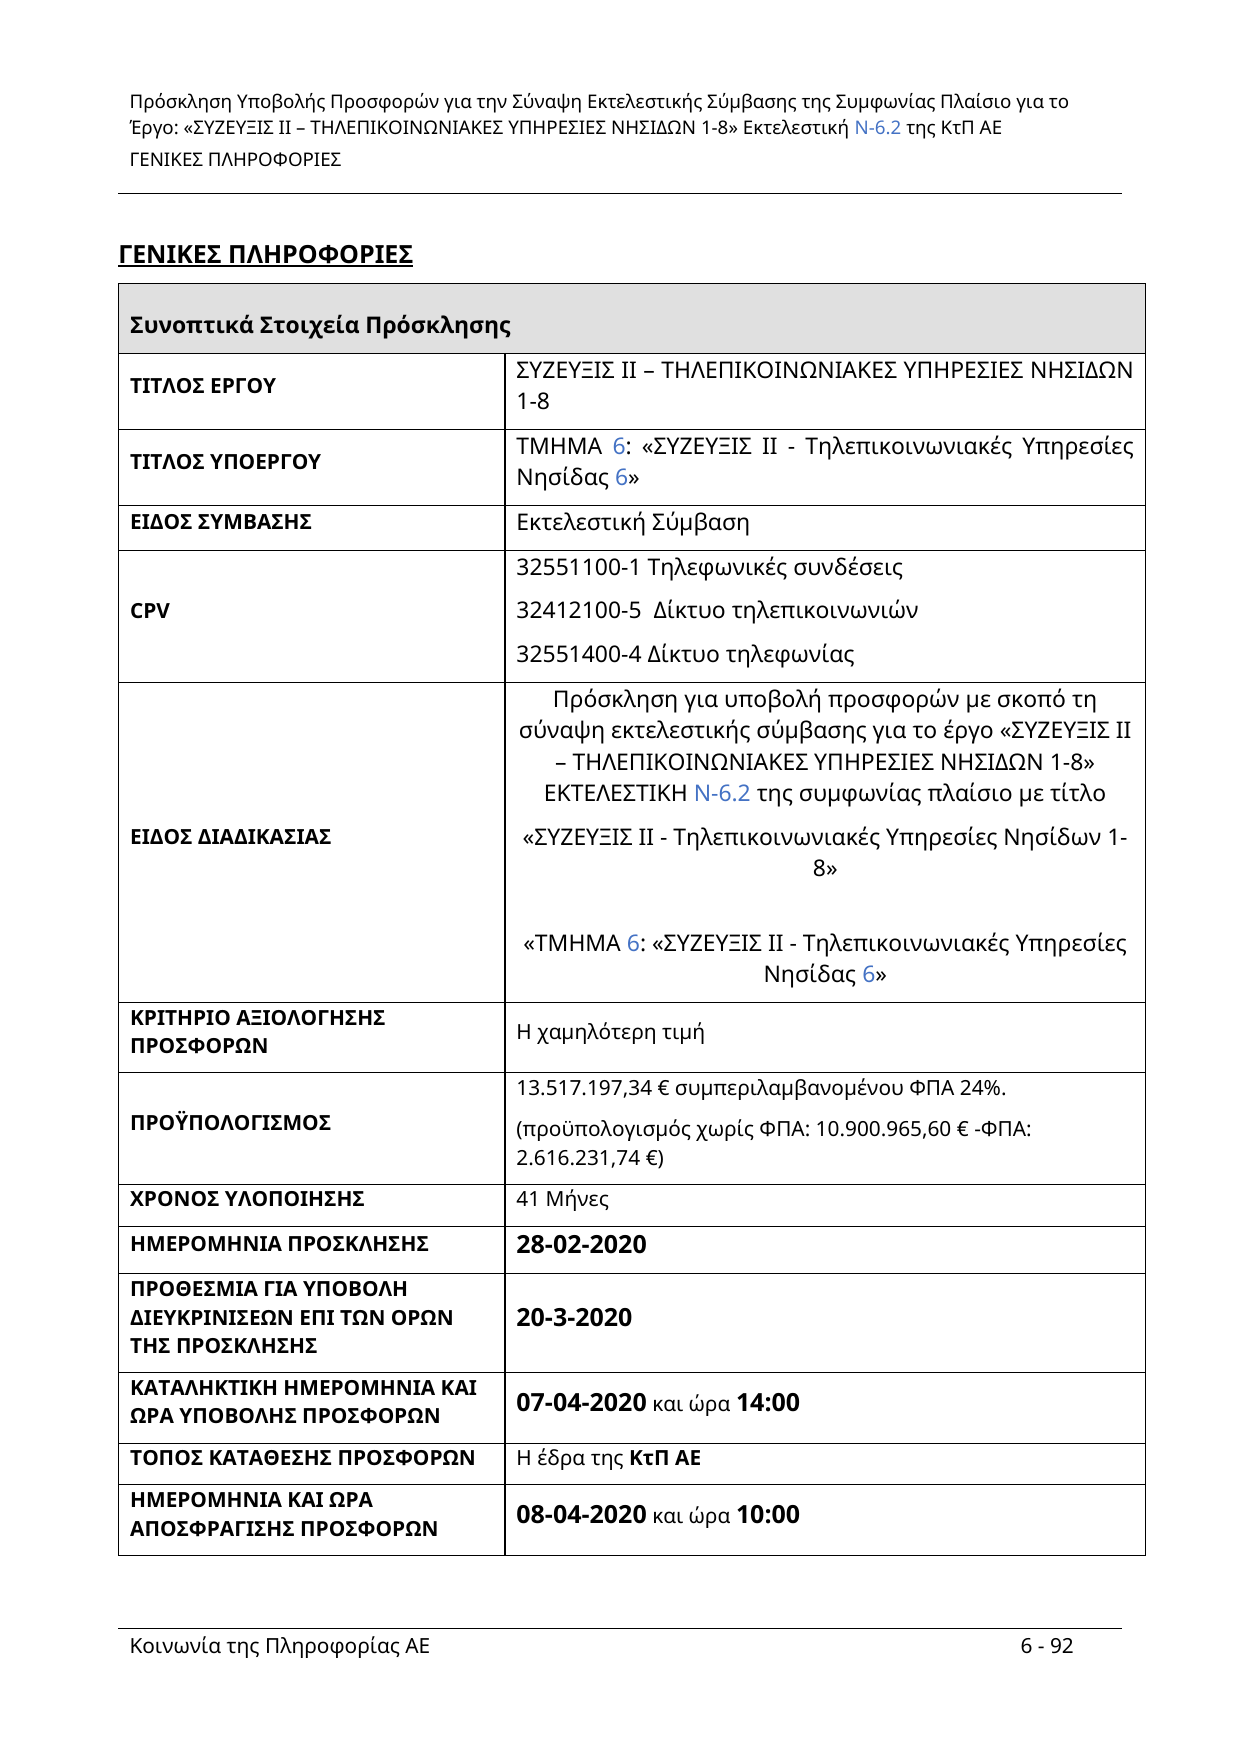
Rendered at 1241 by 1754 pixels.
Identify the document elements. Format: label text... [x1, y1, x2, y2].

table_cell 20-3-2020 [506, 1274, 1145, 1372]
table_cell 41 Μήνες [506, 1185, 1145, 1226]
table_cell ΚΑΤΑΛΗΚΤΙΚΗ ΗΜΕΡΟΜΗΝΙΑ ΚΑΙ ΩΡΑ ΥΠΟΒΟΛΗΣ ΠΡΟΣΦΟΡΩΝ [119, 1373, 504, 1442]
table_cell Η χαμηλότερη τιμή [506, 1003, 1145, 1072]
table_cell ΧΡΟΝΟΣ ΥΛΟΠΟΙΗΣΗΣ [119, 1185, 504, 1226]
table_cell CPV [119, 551, 504, 682]
table_cell ΗΜΕΡΟΜΗΝΙΑ ΠΡΟΣΚΛΗΣΗΣ [119, 1227, 504, 1273]
table_cell ΠΡΟΫΠΟΛΟΓΙΣΜΟΣ [119, 1073, 504, 1183]
table_cell ΠΡΟΘΕΣΜΙΑ ΓΙΑ ΥΠΟΒΟΛΗ ΔΙΕΥΚΡΙΝΙΣΕΩΝ ΕΠΙ ΤΩΝ ΟΡΩΝ ΤΗΣ ΠΡΟΣΚΛΗΣΗΣ [119, 1274, 504, 1372]
table_cell 28-02-2020 [506, 1227, 1145, 1273]
table_cell ΤΜΗΜΑ 6: «ΣΥΖΕΥΞΙΣ ΙΙ - Τηλεπικοινωνιακές Υπηρεσίες Νησίδας 6» [506, 430, 1145, 505]
table_cell ΤΟΠΟΣ ΚΑΤΑΘΕΣΗΣ ΠΡΟΣΦΟΡΩΝ [119, 1444, 504, 1484]
table_cell ΕΙΔΟΣ ΣΥΜΒΑΣΗΣ [119, 506, 504, 550]
table_cell ΣΥΖΕΥΞΙΣ ΙΙ – ΤΗΛΕΠΙΚΟΙΝΩΝΙΑΚΕΣ ΥΠΗΡΕΣΙΕΣ ΝΗΣΙΔΩΝ 1-8 [506, 354, 1145, 429]
table_cell 13.517.197,34 € συμπεριλαμβανομένου ΦΠΑ 24%. (προϋπολογισμός χωρίς ΦΠΑ: 10.900.965,60 € -ΦΠΑ: 2.616.231,74 €) [506, 1073, 1145, 1183]
table_cell 32551100-1 Τηλεφωνικές συνδέσεις 32412100-5 Δίκτυο τηλεπικοινωνιών 32551400-4 Δίκτυο τηλεφωνίας [506, 551, 1145, 682]
table_header Συνοπτικά Στοιχεία Πρόσκλησης [119, 284, 1145, 353]
table_cell ΤΙΤΛΟΣ ΥΠΟΕΡΓΟΥ [119, 430, 504, 505]
table_cell ΕΙΔΟΣ ΔΙΑΔΙΚΑΣΙΑΣ [119, 683, 504, 1002]
table_cell 08-04-2020 και ώρα 10:00 [506, 1485, 1145, 1555]
table_cell Η έδρα της ΚτΠ ΑΕ [506, 1444, 1145, 1484]
table_cell 07-04-2020 και ώρα 14:00 [506, 1373, 1145, 1442]
table_cell Εκτελεστική Σύμβαση [506, 506, 1145, 550]
table_cell ΗΜΕΡΟΜΗΝΙΑ ΚΑΙ ΩΡΑ ΑΠΟΣΦΡΑΓΙΣΗΣ ΠΡΟΣΦΟΡΩΝ [119, 1485, 504, 1555]
subtitle ΓΕΝΙΚΕΣ ΠΛΗΡΟΦΟΡΙΕΣ [118, 236, 1122, 271]
table_cell Πρόσκληση για υποβολή προσφορών με σκοπό τη σύναψη εκτελεστικής σύμβασης για το έργο «ΣΥΖΕΥΞΙΣ ΙΙ – ΤΗΛΕΠΙΚΟΙΝΩΝΙΑΚΕΣ ΥΠΗΡΕΣΙΕΣ ΝΗΣΙΔΩΝ 1-8» ΕΚΤΕΛΕΣΤΙΚΗ Ν-6.2 της συμφωνίας πλαίσιο με τίτλο «ΣΥΖΕΥΞΙΣ ΙΙ - Τηλεπικοινωνιακές Υπηρεσίες Νησίδων 1-8» «ΤΜΗΜΑ 6: «ΣΥΖΕΥΞΙΣ ΙΙ - Τηλεπικοινωνιακές Υπηρεσίες Νησίδας 6» [506, 683, 1145, 1002]
table_cell ΚΡΙΤΗΡΙΟ ΑΞΙΟΛΟΓΗΣΗΣ ΠΡΟΣΦΟΡΩΝ [119, 1003, 504, 1072]
table_cell ΤΙΤΛΟΣ ΕΡΓΟΥ [119, 354, 504, 429]
